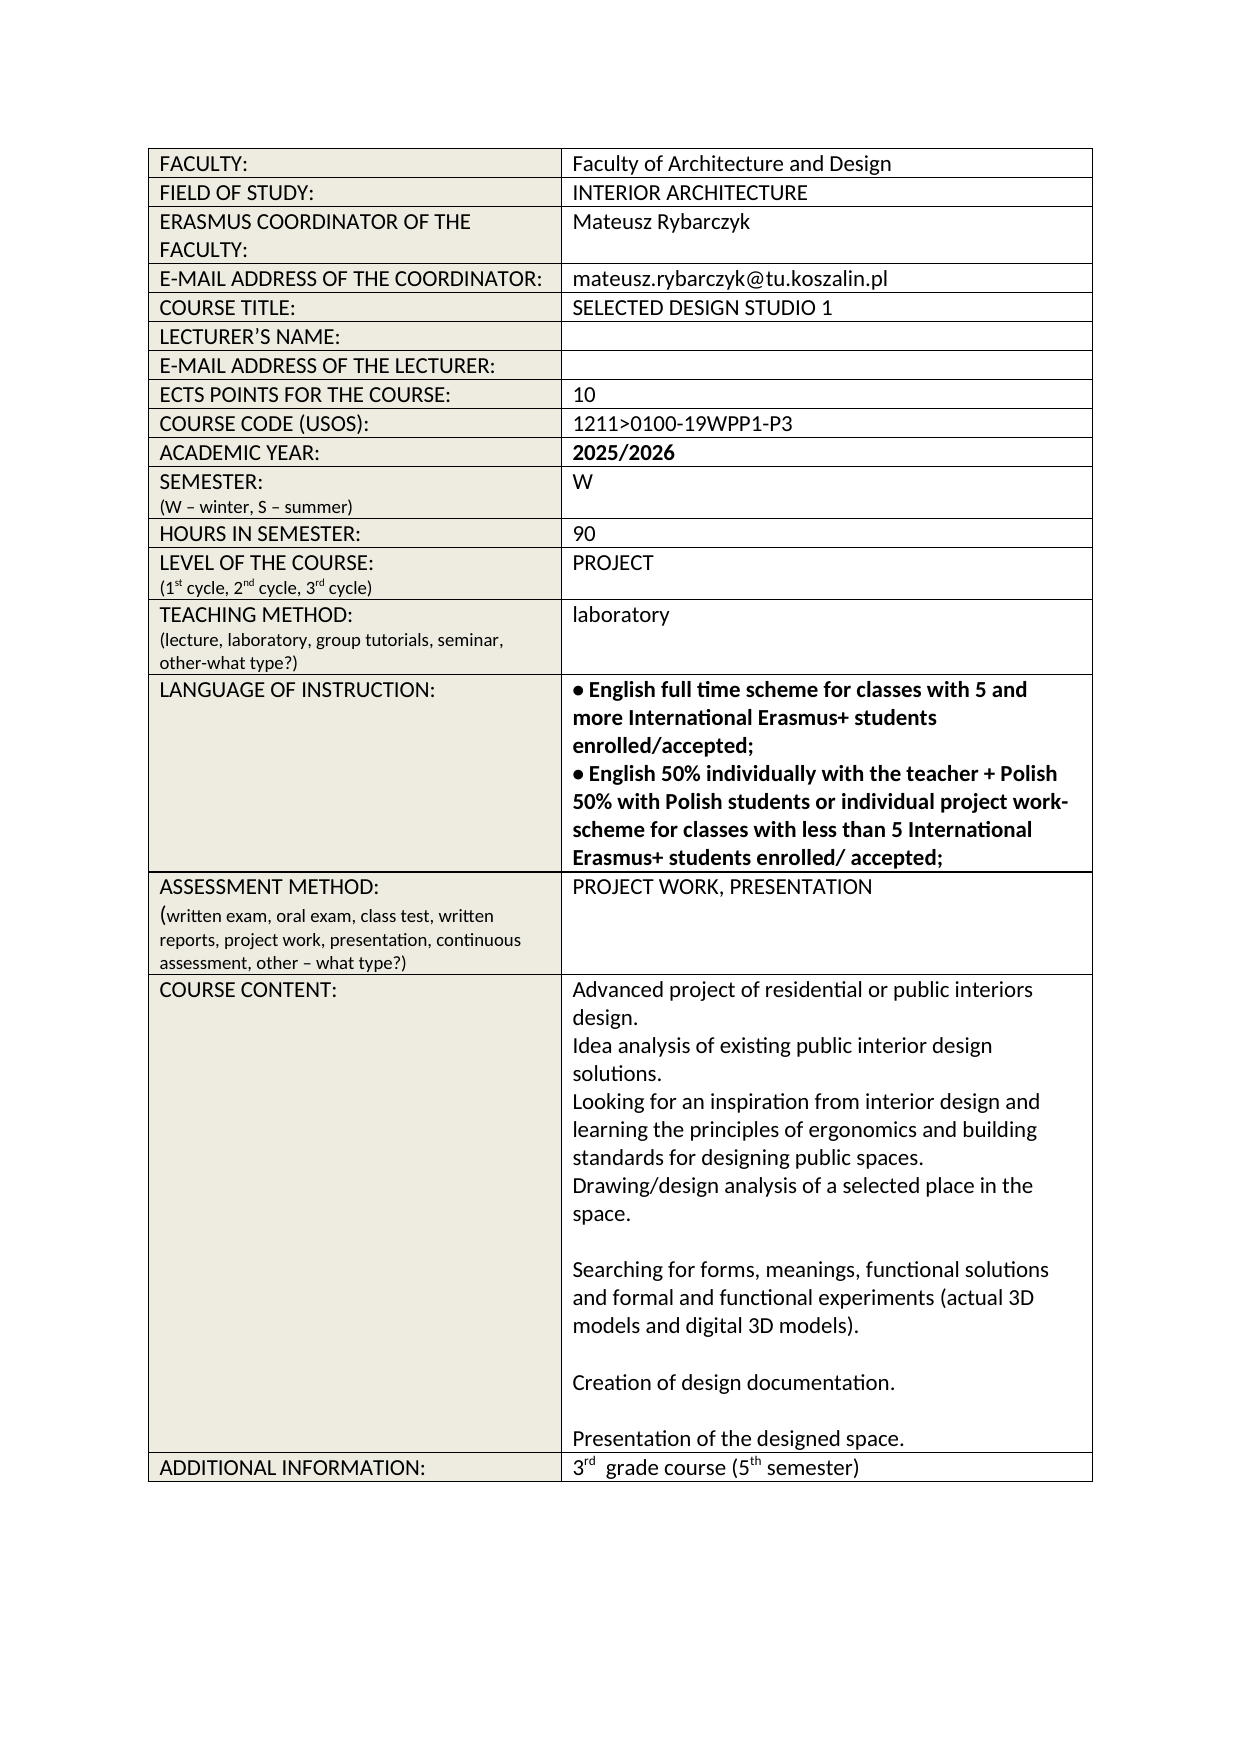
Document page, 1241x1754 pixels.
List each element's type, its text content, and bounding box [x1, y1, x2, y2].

table_cell SEMESTER: (W – winter, S – summer) [149, 467, 561, 518]
table_cell laboratory [562, 600, 1092, 674]
table_header FACULTY: [149, 149, 561, 177]
table_cell COURSE CODE (USOS): [149, 409, 561, 437]
table_cell ECTS POINTS FOR THE COURSE: [149, 380, 561, 408]
table_cell PROJECT WORK, PRESENTATION [562, 873, 1092, 974]
table_cell 90 [562, 519, 1092, 547]
table_header Faculty of Architecture and Design [562, 149, 1092, 177]
table_cell W [562, 467, 1092, 518]
table_cell E-MAIL ADDRESS OF THE COORDINATOR: [149, 264, 561, 292]
table_cell LECTURER’S NAME: [149, 322, 561, 350]
table_cell [562, 351, 1092, 379]
table_cell PROJECT [562, 548, 1092, 599]
table_cell 10 [562, 380, 1092, 408]
table_cell ADDITIONAL INFORMATION: [149, 1453, 561, 1481]
table_cell Advanced project of residential or public interiors design. Idea analysis of existing public interior design solutions. Looking for an inspiration from interior design and learning the principles of ergonomics and building standards for designing public spaces. Drawing/design analysis of a selected place in the space. Searching for forms, meanings, functional solutions and formal and functional experiments (actual 3D models and digital 3D models). Creation of design documentation. Presentation of the designed space. [562, 975, 1092, 1452]
table_cell FIELD OF STUDY: [149, 178, 561, 206]
table_cell 3rd grade course (5th semester) [562, 1453, 1092, 1481]
table_cell LANGUAGE OF INSTRUCTION: [149, 675, 561, 871]
table_cell 2025/2026 [562, 438, 1092, 466]
table_cell COURSE TITLE: [149, 293, 561, 321]
table_cell ASSESSMENT METHOD: (written exam, oral exam, class test, written reports, project work, presentation, continuous assessment, other – what type?) [149, 873, 561, 974]
table_cell TEACHING METHOD: (lecture, laboratory, group tutorials, seminar, other-what type?) [149, 600, 561, 674]
table_cell LEVEL OF THE COURSE: (1st cycle, 2nd cycle, 3rd cycle) [149, 548, 561, 599]
table_cell HOURS IN SEMESTER: [149, 519, 561, 547]
table_cell COURSE CONTENT: [149, 975, 561, 1452]
table_cell • English full time scheme for classes with 5 and more International Erasmus+ students enrolled/accepted; • English 50% individually with the teacher + Polish 50% with Polish students or individual project work- scheme for classes with less than 5 International Erasmus+ students enrolled/ accepted; [562, 675, 1092, 871]
table_cell Mateusz Rybarczyk [562, 207, 1092, 263]
table_cell ACADEMIC YEAR: [149, 438, 561, 466]
table_cell mateusz.rybarczyk@tu.koszalin.pl [562, 264, 1092, 292]
table_cell INTERIOR ARCHITECTURE [562, 178, 1092, 206]
table_cell E-MAIL ADDRESS OF THE LECTURER: [149, 351, 561, 379]
table_cell 1211>0100-19WPP1-P3 [562, 409, 1092, 437]
table_cell [562, 322, 1092, 350]
table_cell ERASMUS COORDINATOR OF THE FACULTY: [149, 207, 561, 263]
table_cell SELECTED DESIGN STUDIO 1 [562, 293, 1092, 321]
